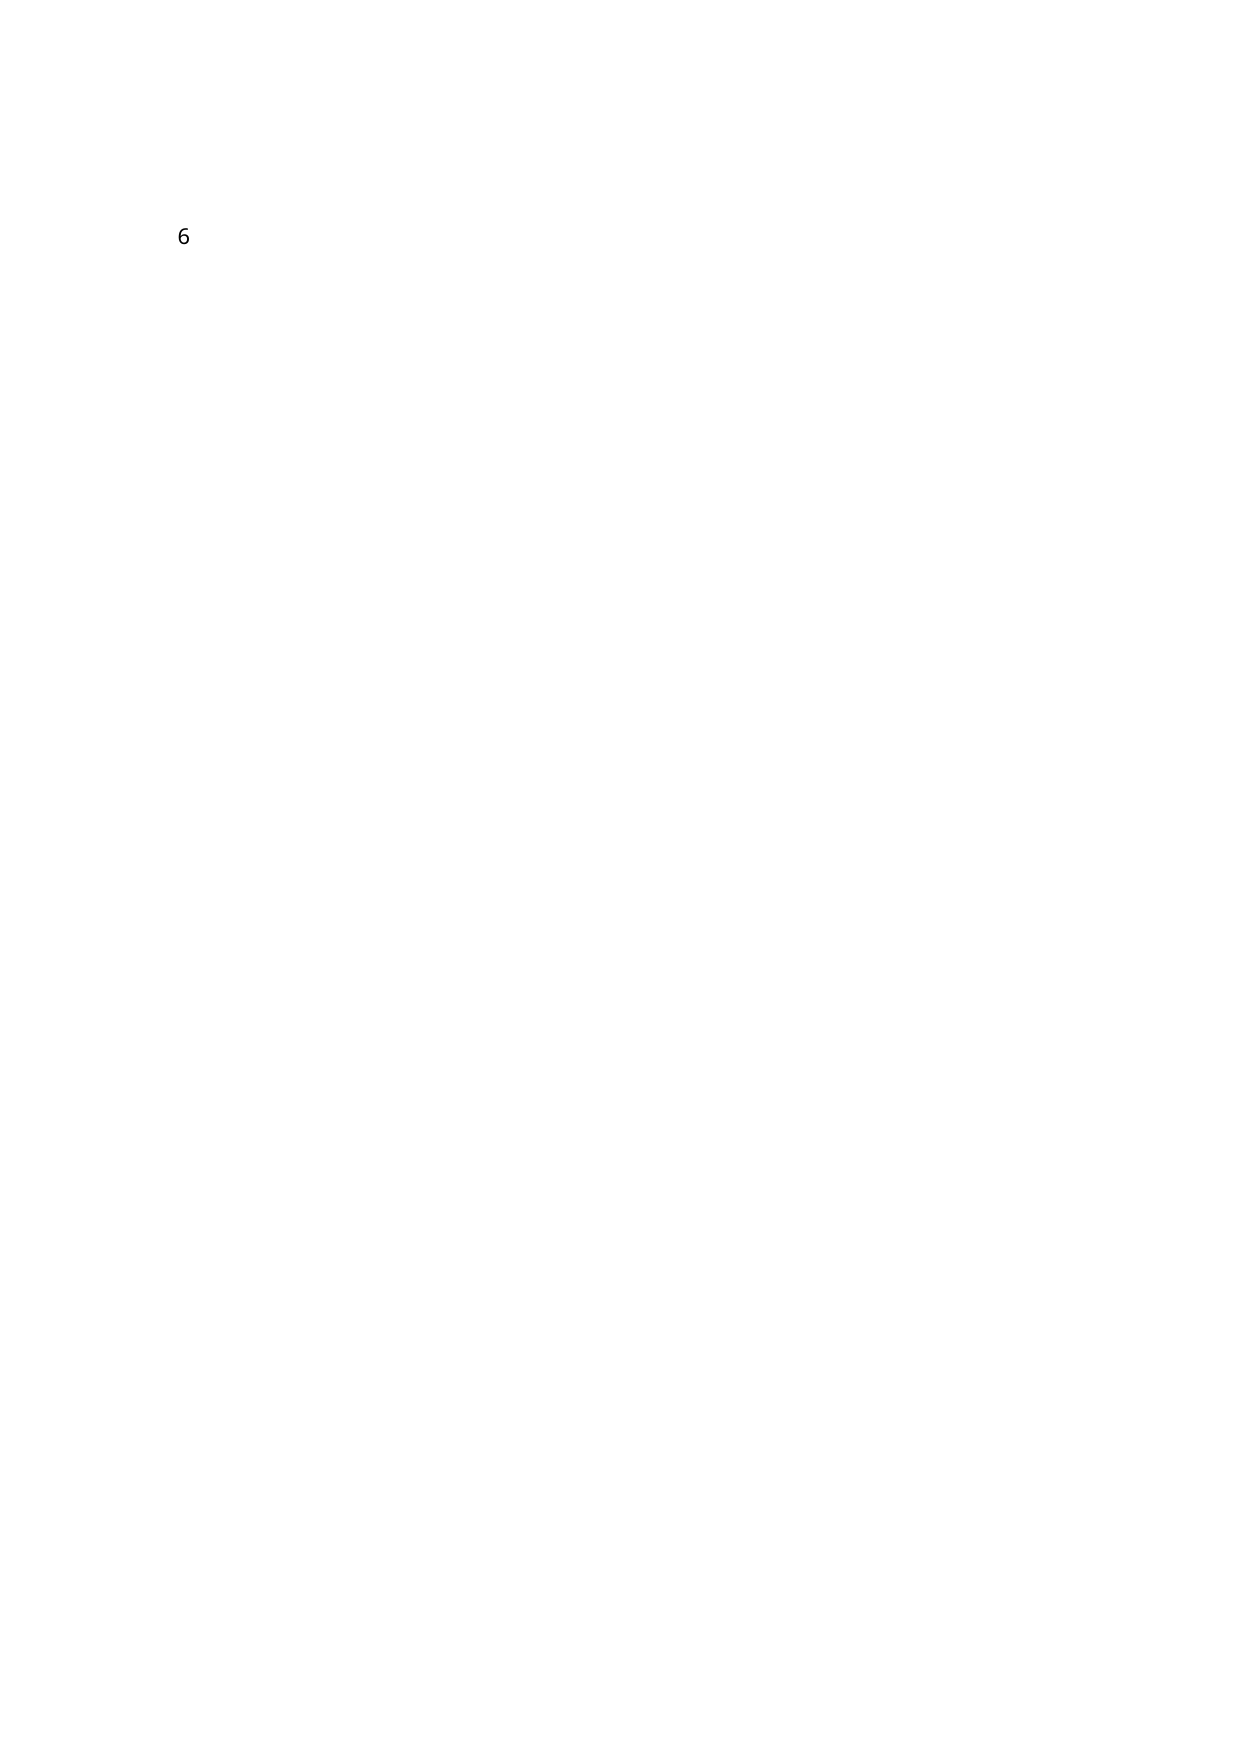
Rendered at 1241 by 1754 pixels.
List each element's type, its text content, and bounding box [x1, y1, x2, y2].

text 6 [177, 217, 1063, 254]
